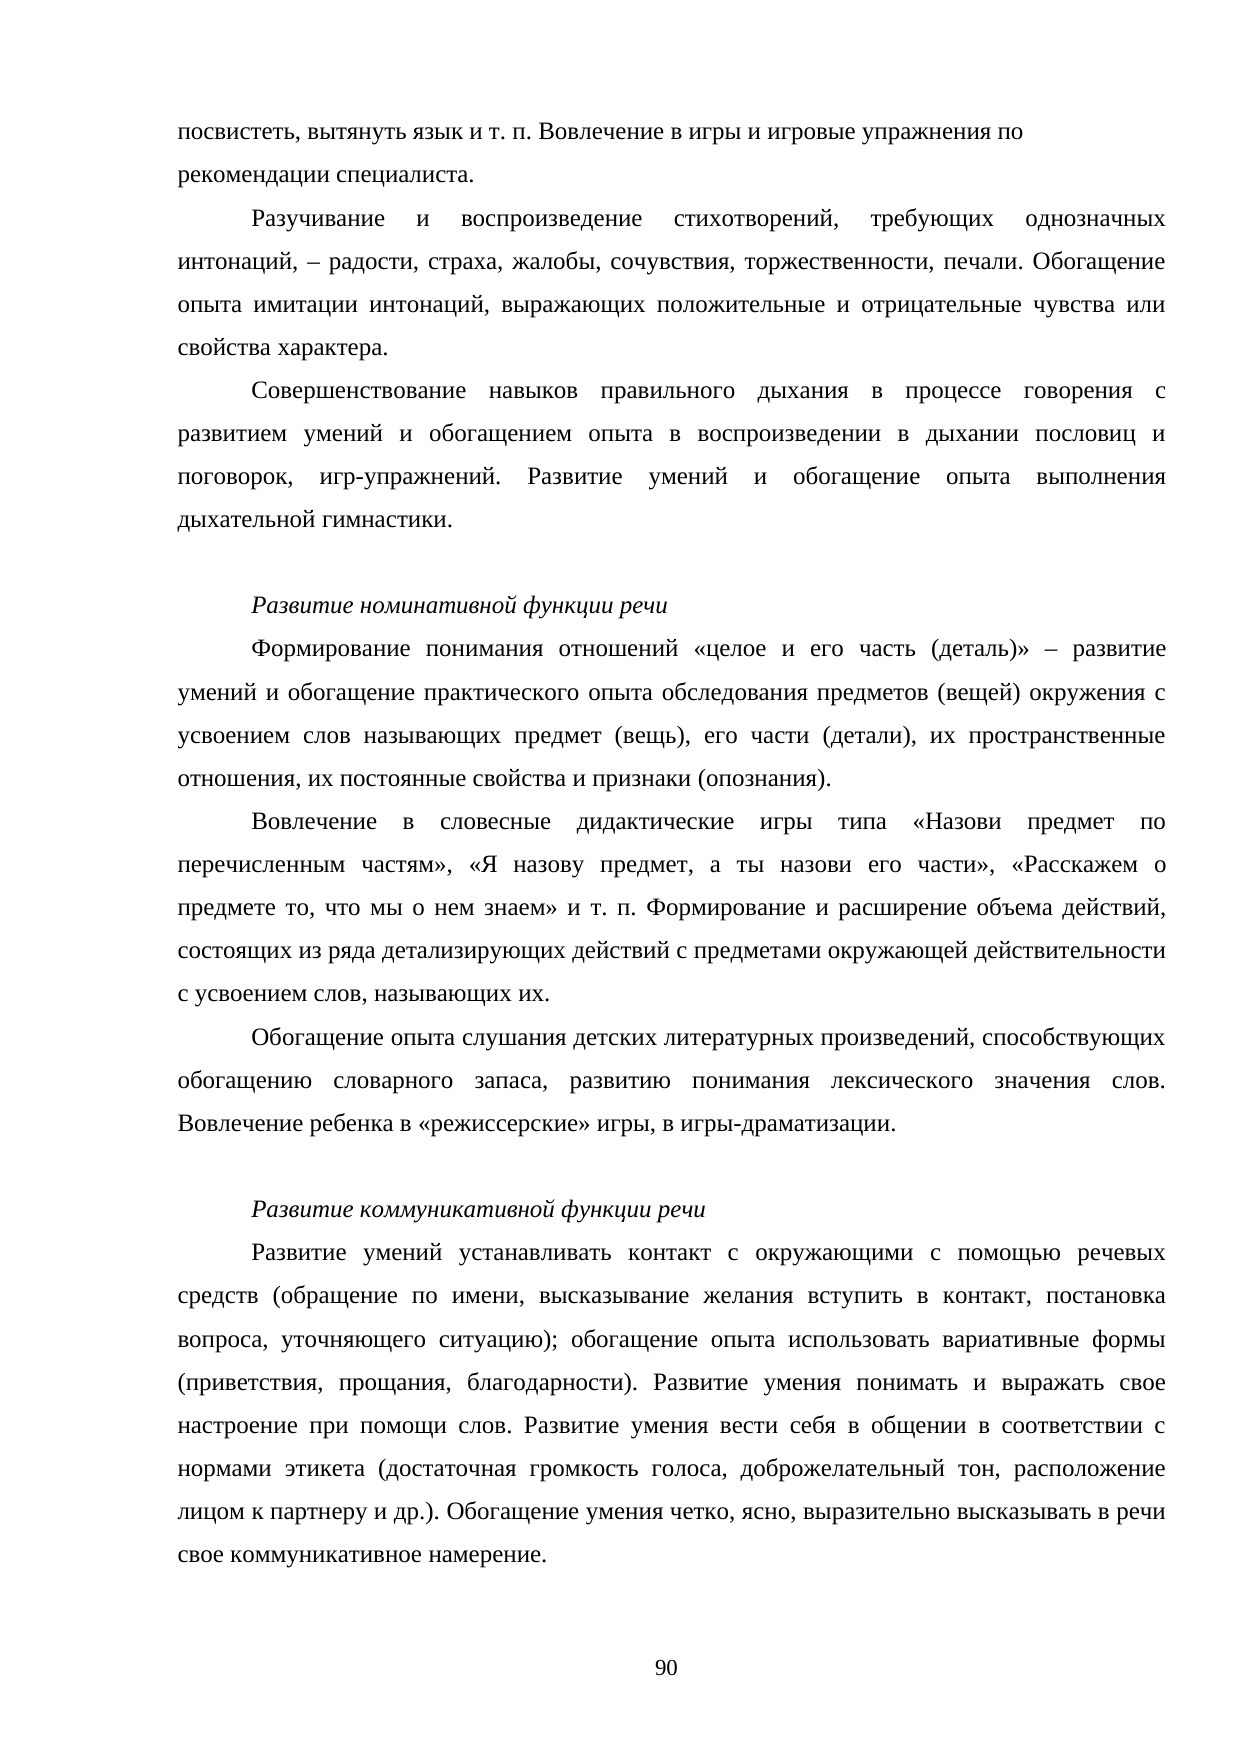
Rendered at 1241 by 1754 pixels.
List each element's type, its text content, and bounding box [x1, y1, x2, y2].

text Обогащение опыта слушания детских литературных произведений, способствующих обогащению словарного запаса, развитию понимания лексического значения слов. Вовлечение ребенка в «режиссерские» игры, в игры-драматизации. [177, 1022, 1166, 1137]
text Вовлечение в словесные дидактические игры типа «Назови предмет по перечисленным частям», «Я назову предмет, а ты назови его части», «Расскажем о предмете то, что мы о нем знаем» и т. п. Формирование и расширение объема действий, состоящих из ряда детализирующих действий с предметами окружающей действительности с усвоением слов, называющих их. [177, 806, 1167, 1007]
text Разучивание и воспроизведение стихотворений, требующих однозначных интонаций, – радости, страха, жалобы, сочувствия, торжественности, печали. Обогащение опыта имитации интонаций, выражающих положительные и отрицательные чувства или свойства характера. [177, 203, 1166, 361]
text Совершенствование навыков правильного дыхания в процессе говорения с развитием умений и обогащением опыта в воспроизведении в дыхании пословиц и поговорок, игр-упражнений. Развитие умений и обогащение опыта выполнения дыхательной гимнастики. [177, 375, 1167, 533]
text Формирование понимания отношений «целое и его часть (деталь)» – развитие умений и обогащение практического опыта обследования предметов (вещей) окружения с усвоением слов называющих предмет (вещь), его части (детали), их пространственные отношения, их постоянные свойства и признаки (опознания). [177, 633, 1167, 792]
text Развитие номинативной функции речи [251, 591, 1190, 619]
text Развитие коммуникативной функции речи [251, 1194, 1190, 1223]
text посвистеть, вытянуть язык и т. п. Вовлечение в игры и игровые упражнения по рекомендации специалиста. [177, 116, 1167, 188]
text Развитие умений устанавливать контакт с окружающими с помощью речевых средств (обращение по имени, высказывание желания вступить в контакт, постановка вопроса, уточняющего ситуацию); обогащение опыта использовать вариативные формы (приветствия, прощания, благодарности). Развитие умения понимать и выражать свое настроение при помощи слов. Развитие умения вести себя в общении в соответствии с нормами этикета (достаточная громкость голоса, доброжелательный тон, расположение лицом к партнеру и др.). Обогащение умения четко, ясно, выразительно высказывать в речи свое коммуникативное намерение. [177, 1237, 1167, 1568]
